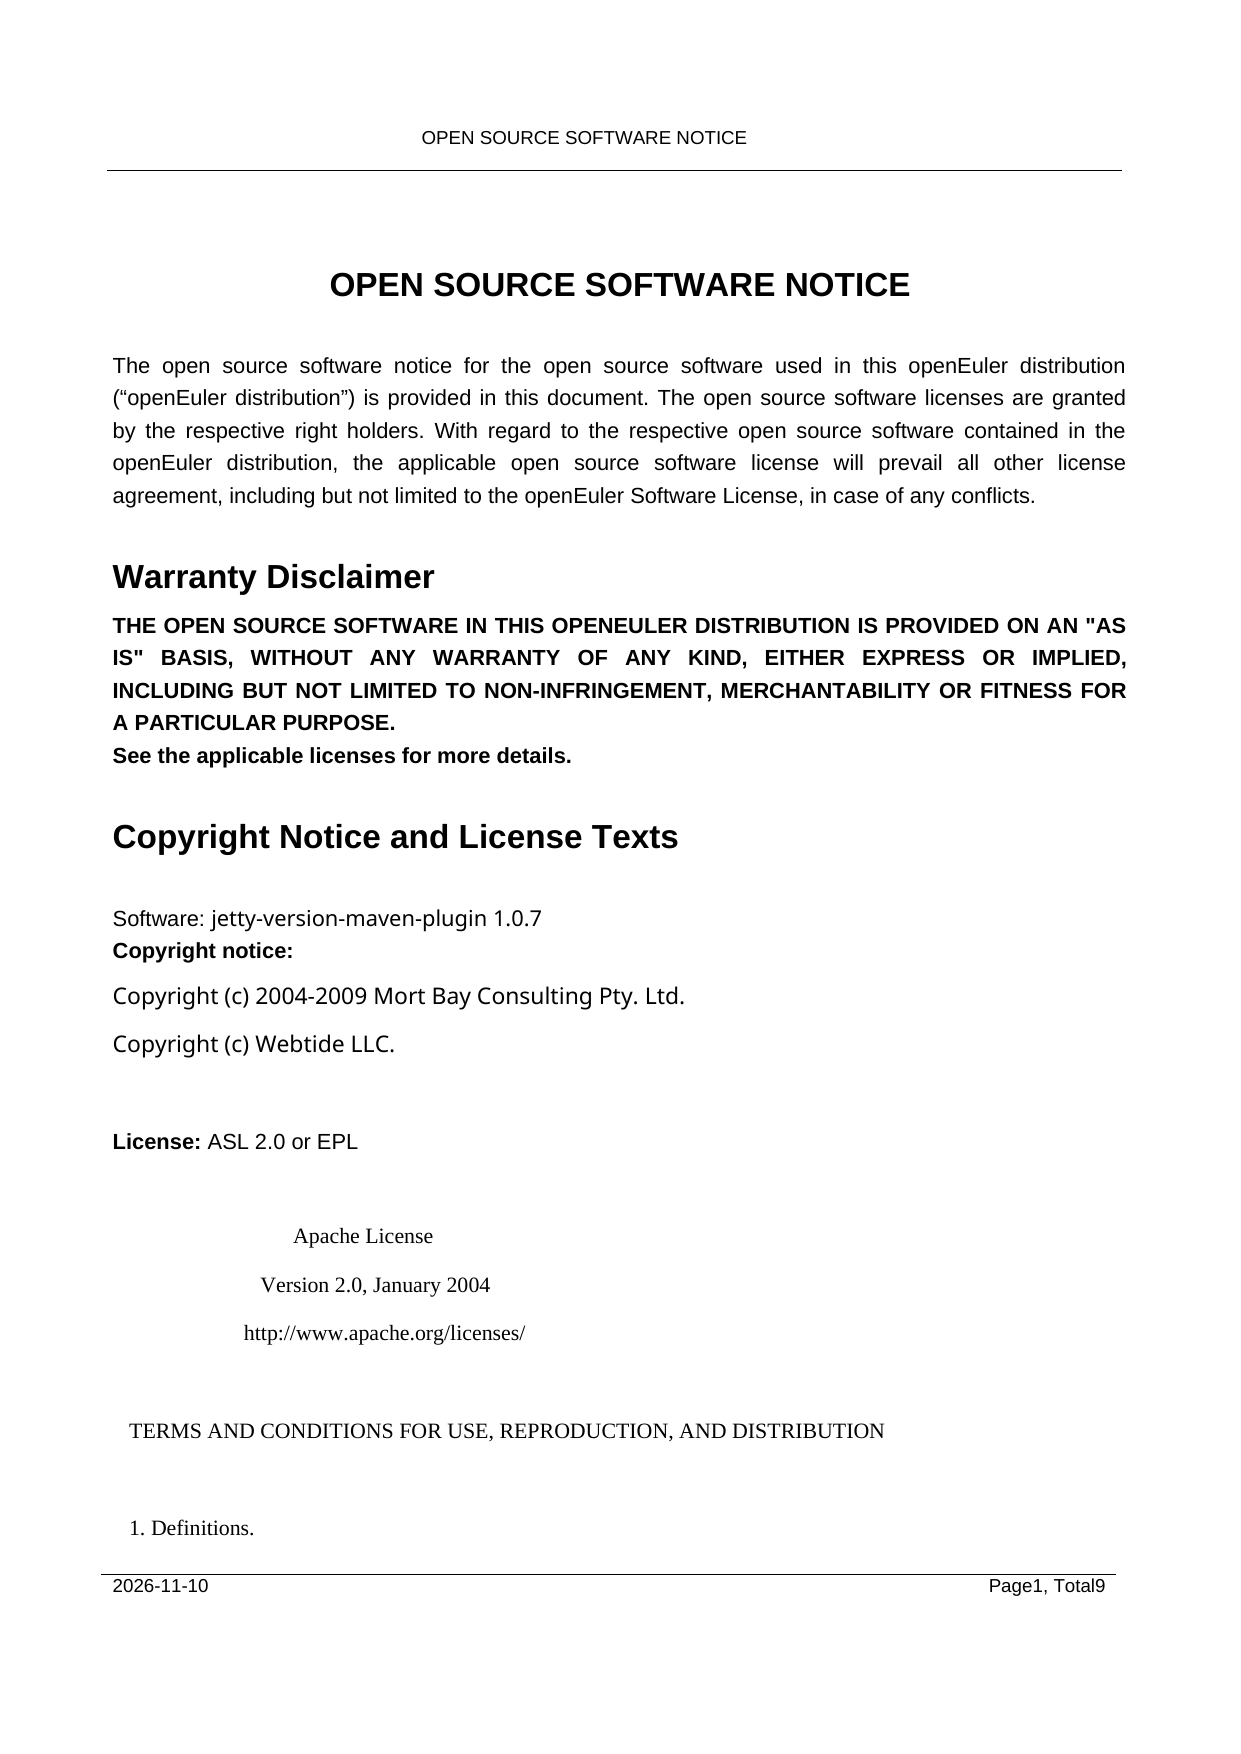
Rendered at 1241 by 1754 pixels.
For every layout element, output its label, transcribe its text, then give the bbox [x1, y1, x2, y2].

text License: ASL 2.0 or EPL [112, 1125, 1128, 1158]
text Copyright Notice and License Texts [112, 804, 1128, 869]
text THE OPEN SOURCE SOFTWARE IN THIS OPENEULER DISTRIBUTION IS PROVIDED ON AN "AS IS" BASIS, WITHOUT ANY WARRANTY OF ANY KIND, EITHER EXPRESS OR IMPLIED, INCLUDING BUT NOT LIMITED TO NON-INFRINGEMENT, MERCHANTABILITY OR FITNESS FOR A PARTICULAR PURPOSE. See the applicable licenses for more details. [112, 609, 1128, 771]
text Software: jetty-version-maven-plugin 1.0.7 [112, 901, 1128, 934]
text Copyright notice: [112, 934, 1128, 966]
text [112, 1170, 1128, 1544]
text Warranty Disclaimer [112, 544, 1128, 609]
text The open source software notice for the open source software used in this openEuler distribution (“openEuler distribution”) is provided in this document. The open source software licenses are granted by the respective right holders. With regard to the respective open source software contained in the openEuler distribution, the applicable open source software license will prevail all other license agreement, including but not limited to the openEuler Software License, in case of any conflicts. [112, 349, 1128, 511]
text Copyright (c) 2004-2009 Mort Bay Consulting Pty. Ltd. Copyright (c) Webtide LLC. [112, 979, 1128, 1109]
text OPEN SOURCE SOFTWARE NOTICE [112, 251, 1128, 316]
